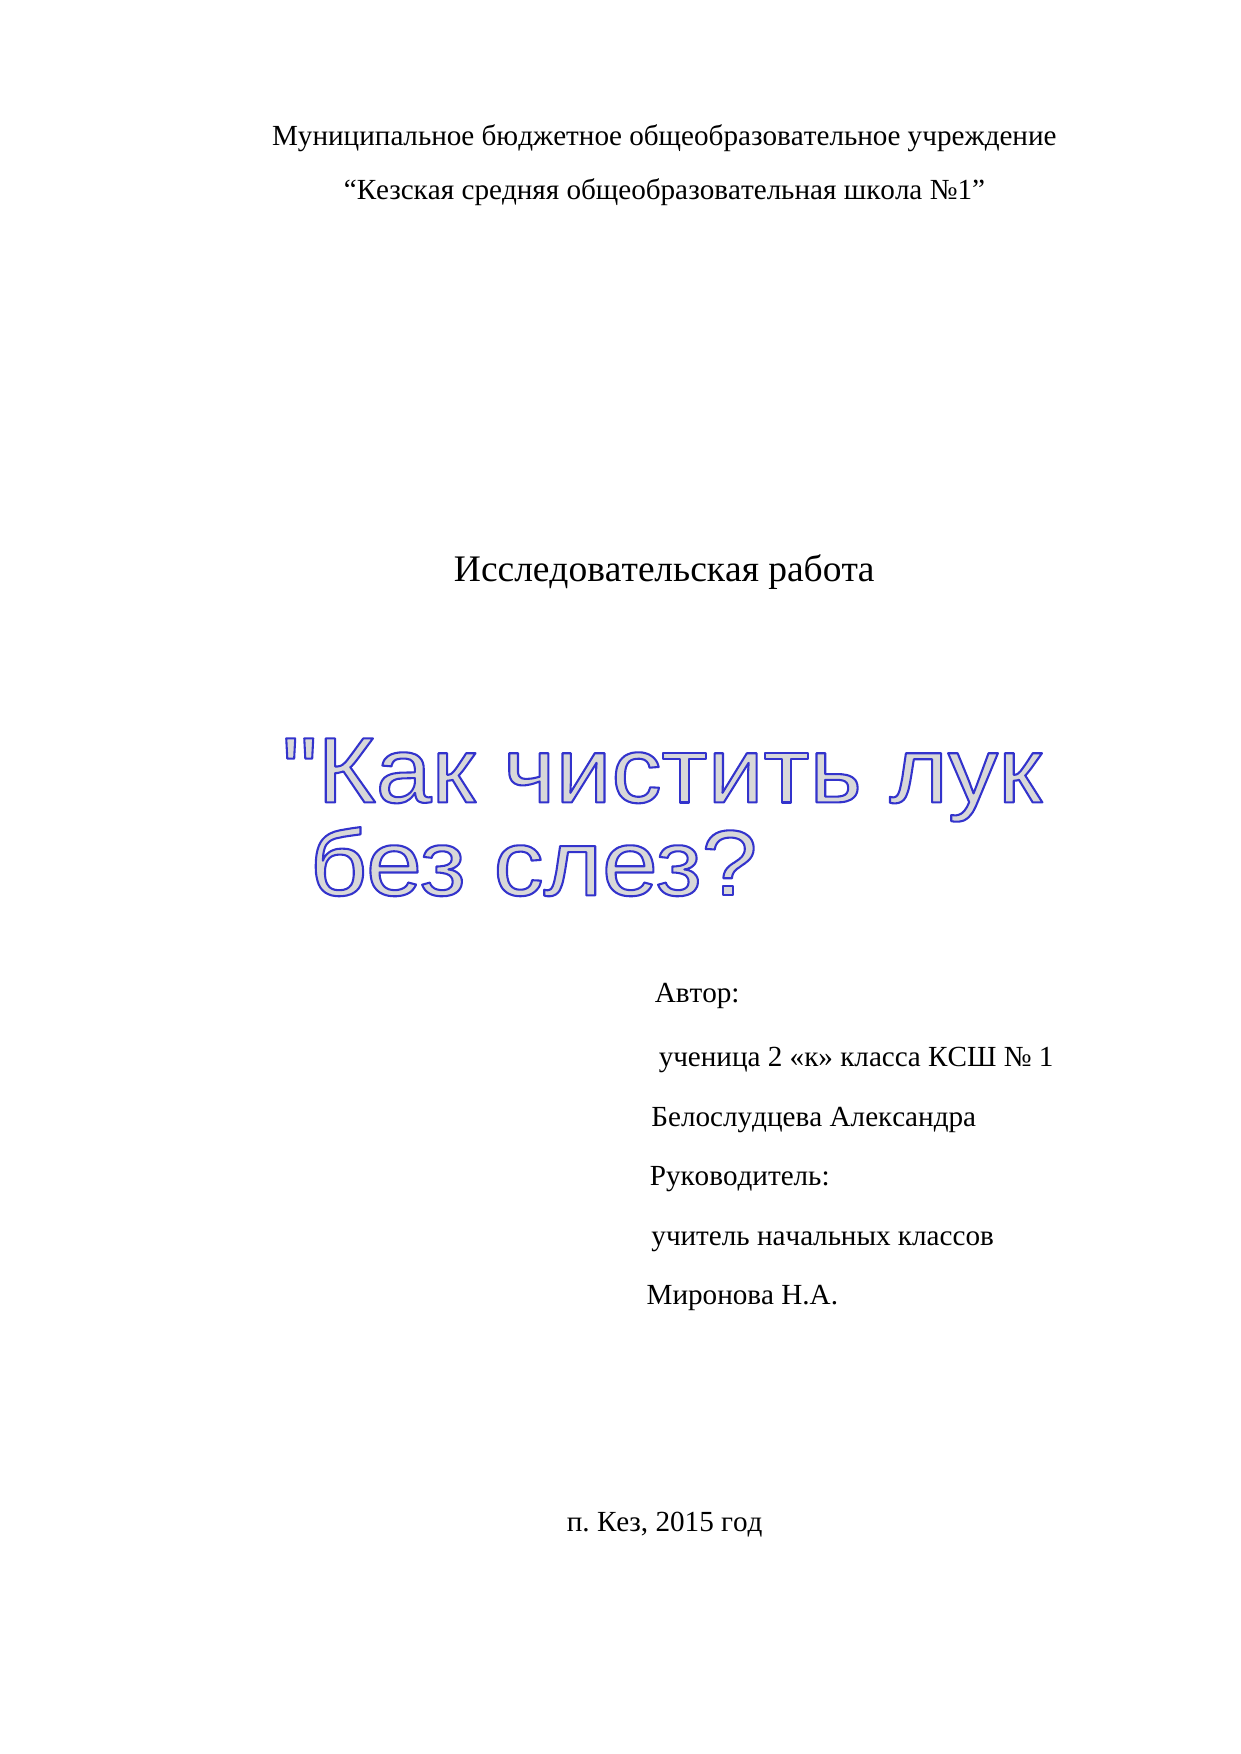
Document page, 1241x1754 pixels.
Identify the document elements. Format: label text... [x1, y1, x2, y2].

text Белослудцева Александра [177, 1099, 1152, 1132]
text Исследовательская работа [177, 547, 1152, 590]
text учитель начальных классов [177, 1218, 1152, 1251]
text ученица 2 «к» класса КСШ № 1 [177, 1039, 1152, 1073]
text Автор: [177, 975, 1152, 1009]
text “Кезская средняя общеобразовательная школа №1” [177, 172, 1152, 206]
text Руководитель: [177, 1158, 1152, 1192]
text Миронова Н.А. [177, 1277, 1152, 1311]
text Муниципальное бюджетное общеобразовательное учреждение [177, 118, 1152, 152]
text п. Кез, 2015 год [177, 1504, 1152, 1538]
